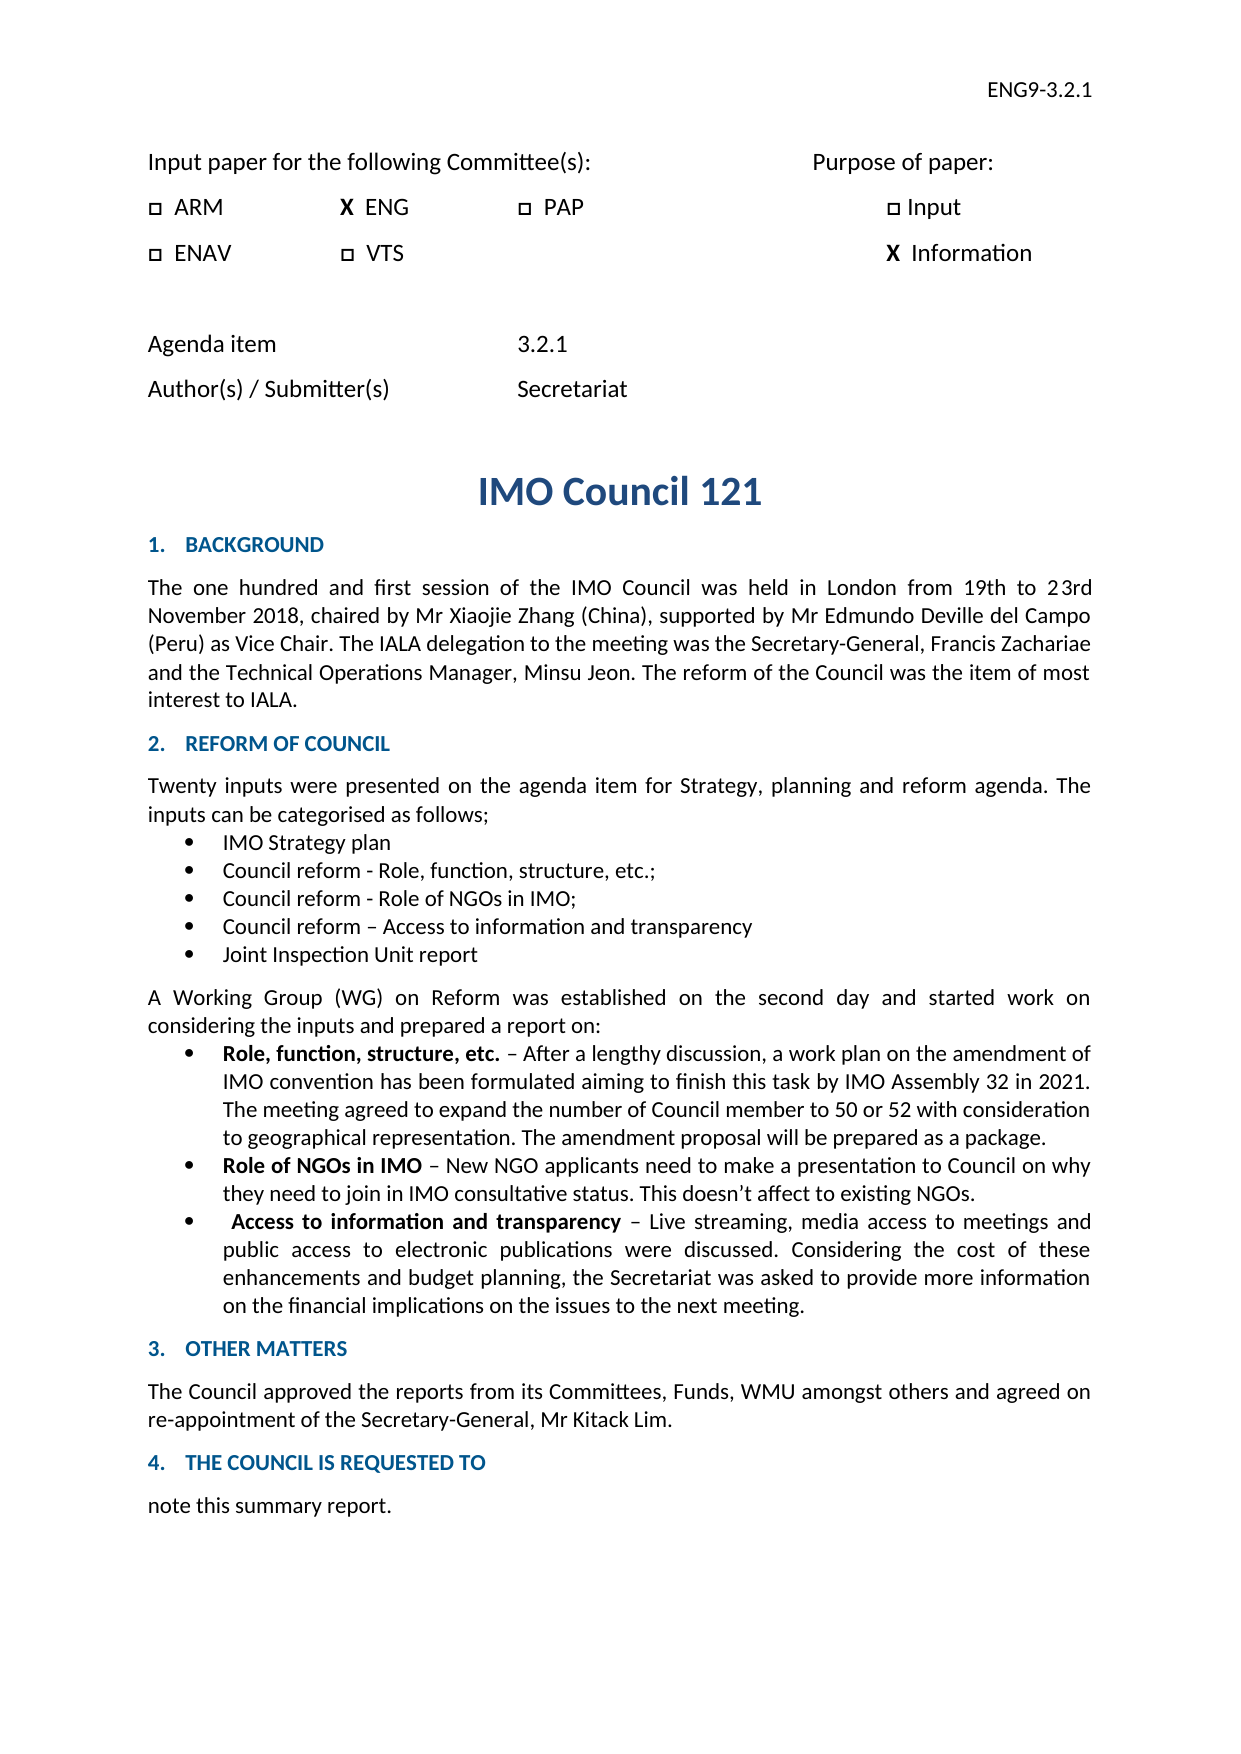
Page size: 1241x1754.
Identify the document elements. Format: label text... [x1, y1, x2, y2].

text The Council approved the reports from its Committees, Funds, WMU amongst others and agreed on re-appointment of the Secretary-General, Mr Kitack Lim. [148, 1377, 1092, 1433]
subtitle Reform of council [148, 729, 1092, 757]
text □ ARM X ENG □ PAP □ Input [148, 192, 1092, 222]
list IMO Strategy plan [185, 828, 1092, 856]
text Author(s) / Submitter(s) Secretariat [148, 374, 1092, 404]
subtitle Background [148, 531, 1092, 558]
subtitle THE COUNCIL IS REQUESTED TO [148, 1448, 1092, 1476]
list Role, function, structure, etc. – After a lengthy discussion, a work plan on the amendment of IMO convention has been formulated aiming to finish this task by IMO Assembly 32 in 2021. The meeting agreed to expand the number of Council member to 50 or 52 with consideration to geographical representation. The amendment proposal will be prepared as a package. [185, 1039, 1092, 1151]
list Role of NGOs in IMO – New NGO applicants need to make a presentation to Council on why they need to join in IMO consultative status. This doesn’t affect to existing NGOs. [185, 1151, 1092, 1207]
text Input paper for the following Committee(s): Purpose of paper: [148, 146, 1092, 177]
list Council reform – Access to information and transparency [185, 912, 1092, 940]
text The one hundred and first session of the IMO Council was held in London from 19th to 23rd November 2018, chaired by Mr Xiaojie Zhang (China), supported by Mr Edmundo Deville del Campo (Peru) as Vice Chair. The IALA delegation to the meeting was the Secretary-General, Francis Zachariae and the Technical Operations Manager, Minsu Jeon. The reform of the Council was the item of most interest to IALA. [148, 573, 1092, 714]
text Twenty inputs were presented on the agenda item for Strategy, planning and reform agenda. The inputs can be categorised as follows; [148, 772, 1092, 828]
list Access to information and transparency – Live streaming, media access to meetings and public access to electronic publications were discussed. Considering the cost of these enhancements and budget planning, the Secretariat was asked to provide more information on the financial implications on the issues to the next meeting. [185, 1207, 1092, 1319]
text A Working Group (WG) on Reform was established on the second day and started work on considering the inputs and prepared a report on: [148, 983, 1092, 1039]
list Council reform - Role, function, structure, etc.; [185, 856, 1092, 884]
list Joint Inspection Unit report [185, 940, 1092, 968]
text □ ENAV □ VTS X Information [148, 237, 1092, 268]
text Agenda item 3.2.1 [148, 328, 1092, 359]
subtitle other matters [148, 1334, 1092, 1362]
list Council reform - Role of NGOs in IMO; [185, 884, 1092, 912]
text note this summary report. [148, 1491, 1092, 1519]
text IMO Council 121 [148, 465, 1092, 516]
